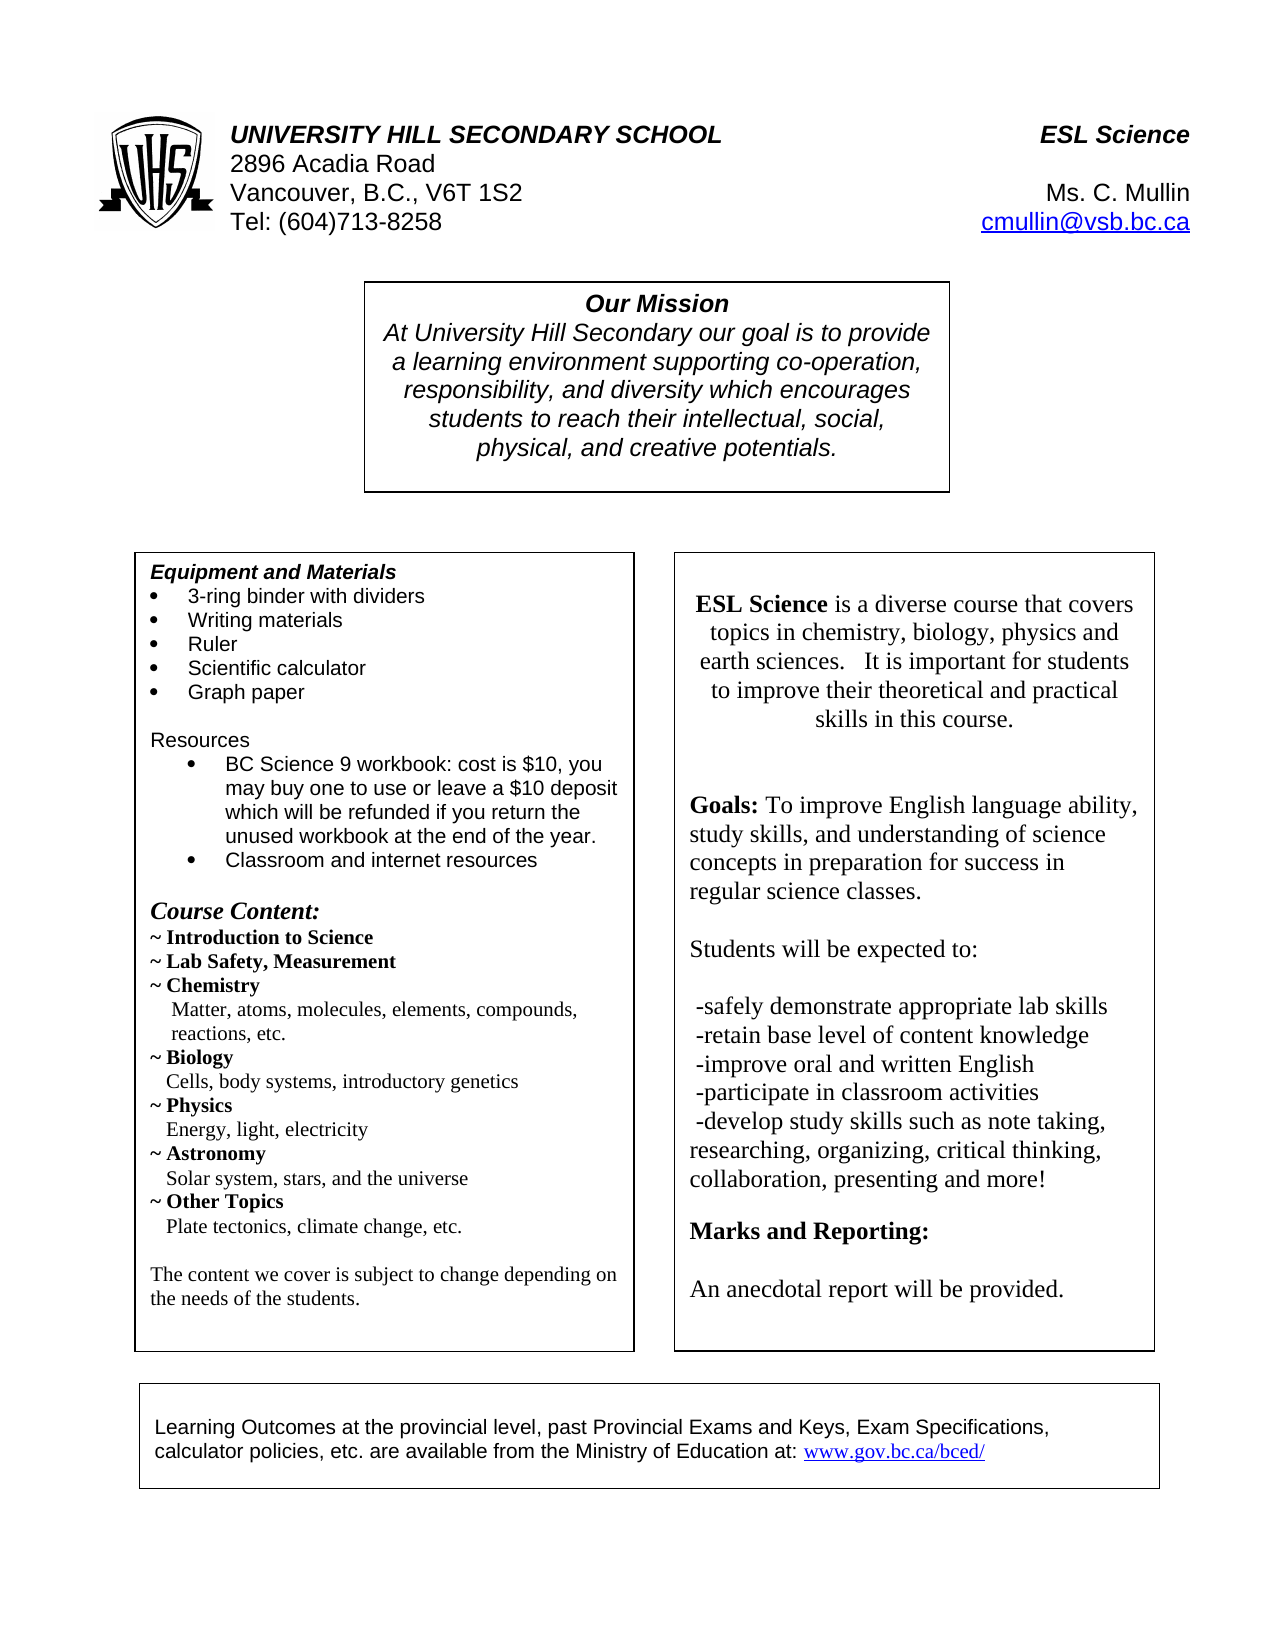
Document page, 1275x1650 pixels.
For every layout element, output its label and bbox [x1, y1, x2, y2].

picture [93, 112, 214, 231]
